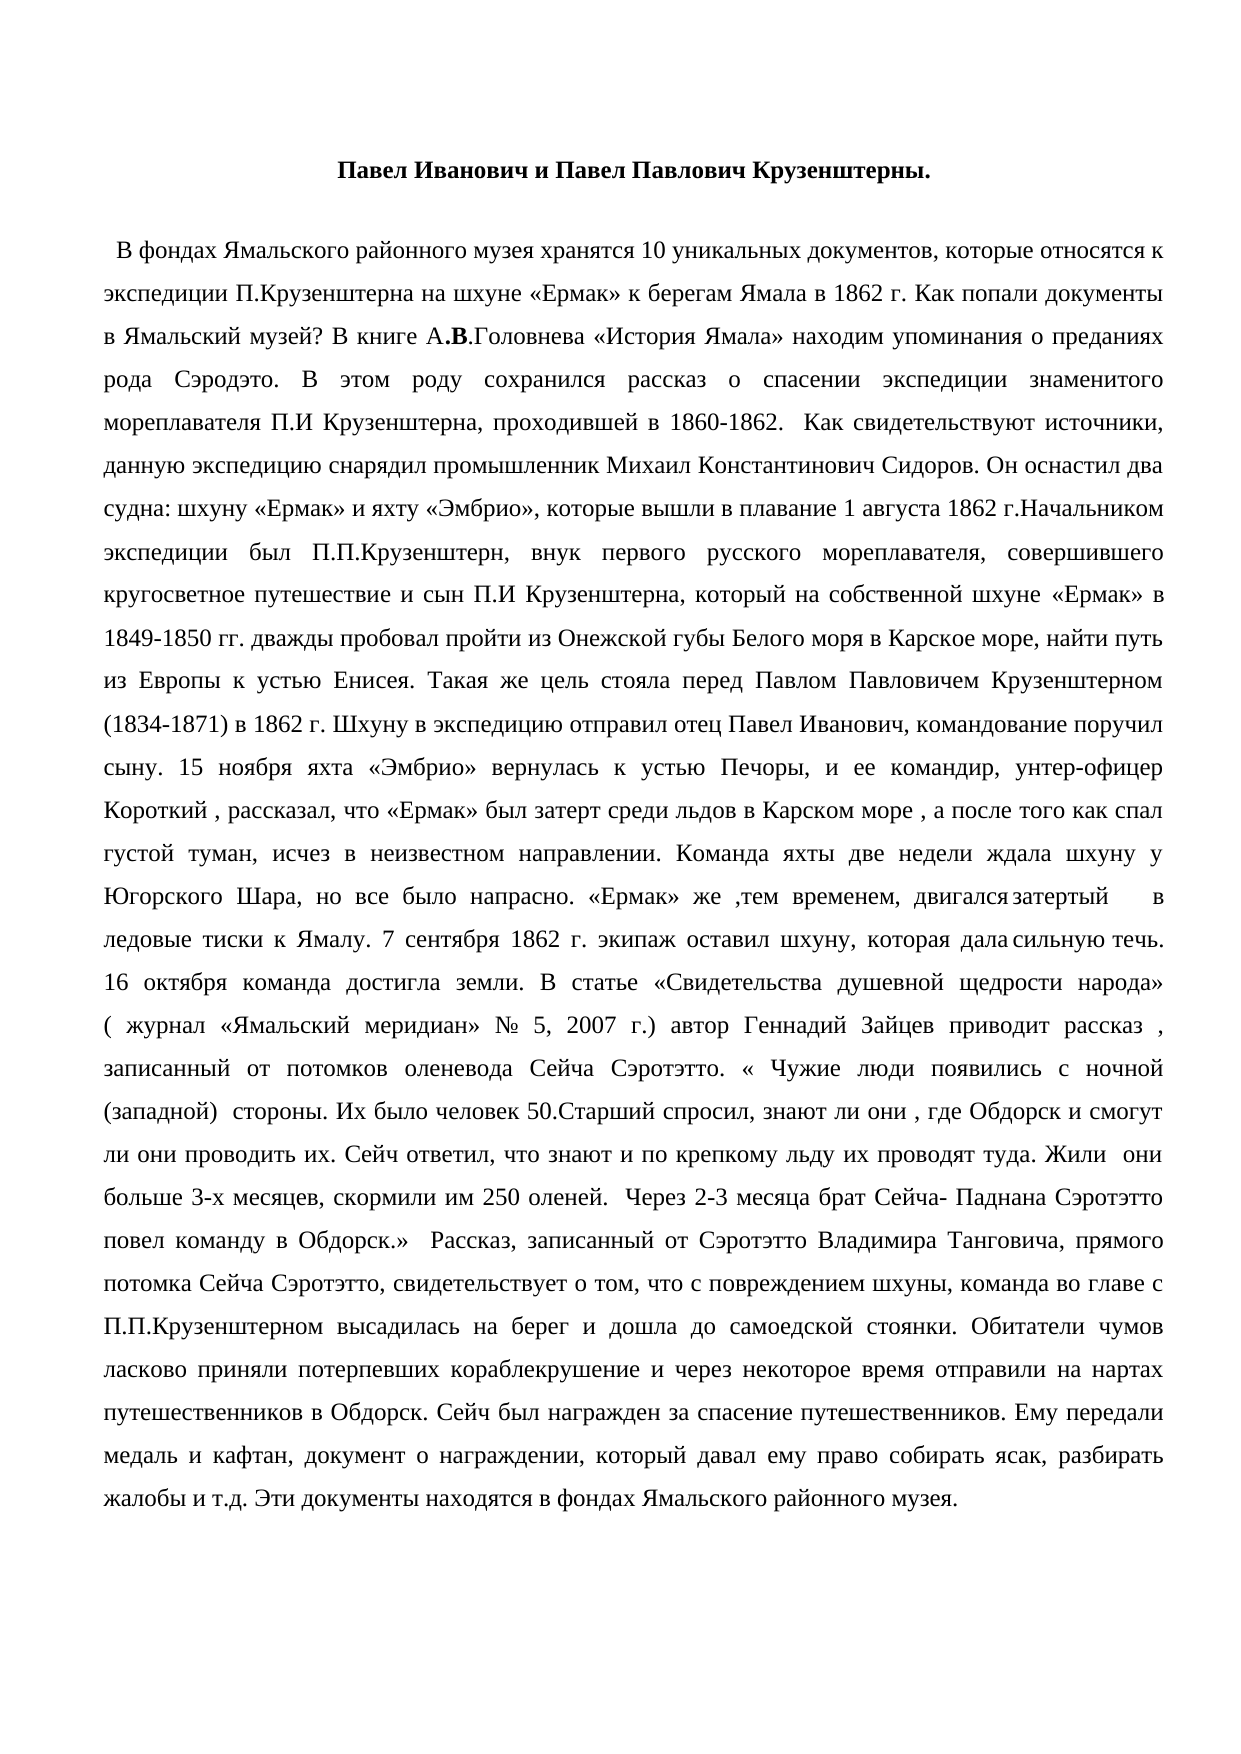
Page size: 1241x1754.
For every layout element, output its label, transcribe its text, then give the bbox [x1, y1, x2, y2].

text Павел Иванович и Павел Павлович Крузенштерны. [103, 161, 1164, 183]
text В фондах Ямальского районного музея хранятся 10 уникальных документов, которые относятся к экспедиции П.Крузенштерна на шхуне «Ермак» к берегам Ямала в 1862 г. Как попали документы в Ямальский музей? В книге А.В.Головнева «История Ямала» находим упоминания о преданиях рода Сэродэто. В этом роду сохранился рассказ о спасении экспедиции знаменитого мореплавателя П.И Крузенштерна, проходившей в 1860-1862. Как свидетельствуют источники, данную экспедицию снарядил промышленник Михаил Константинович Сидоров. Он оснастил два судна: шхуну «Ермак» и яхту «Эмбрио», которые вышли в плавание 1 августа 1862 г.Начальником экспедиции был П.П.Крузенштерн, внук первого русского мореплавателя, совершившего кругосветное путешествие и сын П.И Крузенштерна, который на собственной шхуне «Ермак» в 1849-1850 гг. дважды пробовал пройти из Онежской губы Белого моря в Карское море, найти путь из Европы к устью Енисея. Такая же цель стояла перед Павлом Павловичем Крузенштерном (1834-1871) в 1862 г. Шхуну в экспедицию отправил отец Павел Иванович, командование поручил сыну. 15 ноября яхта «Эмбрио» вернулась к устью Печоры, и ее командир, унтер-офицер Короткий , рассказал, что «Ермак» был затерт среди льдов в Карском море , а после того как спал густой туман, исчез в неизвестном направлении. Команда яхты две недели ждала шхуну у Югорского Шаpa, но все было напрасно. «Ермак» же ,тем временем, двигался затертый в ледовые тиски к Ямалу. 7 сентября 1862 г. экипаж оставил шхуну, которая дала сильную течь. 16 октября команда достигла земли. В статье «Свидетельства душевной щедрости народа» ( журнал «Ямальский меридиан» № 5, 2007 г.) автор Геннадий Зайцев приводит рассказ , записанный от потомков оленевода Сейча Сэротэтто. « Чужие люди появились с ночной (западной) стороны. Их было человек 50.Старший спросил, знают ли они , где Обдорск и смогут ли они проводить их. Сейч ответил, что знают и по крепкому льду их проводят туда. Жили они больше 3-х месяцев, скормили им 250 оленей. Через 2-3 месяца брат Сейча- Паднана Сэротэтто повел команду в Обдорск.» Рассказ, записанный от Сэротэтто Владимира Танговича, прямого потомка Сейча Сэротэтто, свидетельствует о том, что с повреждением шхуны, команда во главе с П.П.Крузенштерном высадилась на берег и дошла до самоедской стоянки. Обитатели чумов ласково приняли потерпевших кораблекрушение и через некоторое время отправили на нартах путешественников в Обдорск. Сейч был награжден за спасение путешественников. Ему передали медаль и кафтан, документ о награждении, который давал ему право собирать ясак, разбирать жалобы и т.д. Эти документы находятся в фондах Ямальского районного музея. [103, 224, 1164, 1515]
